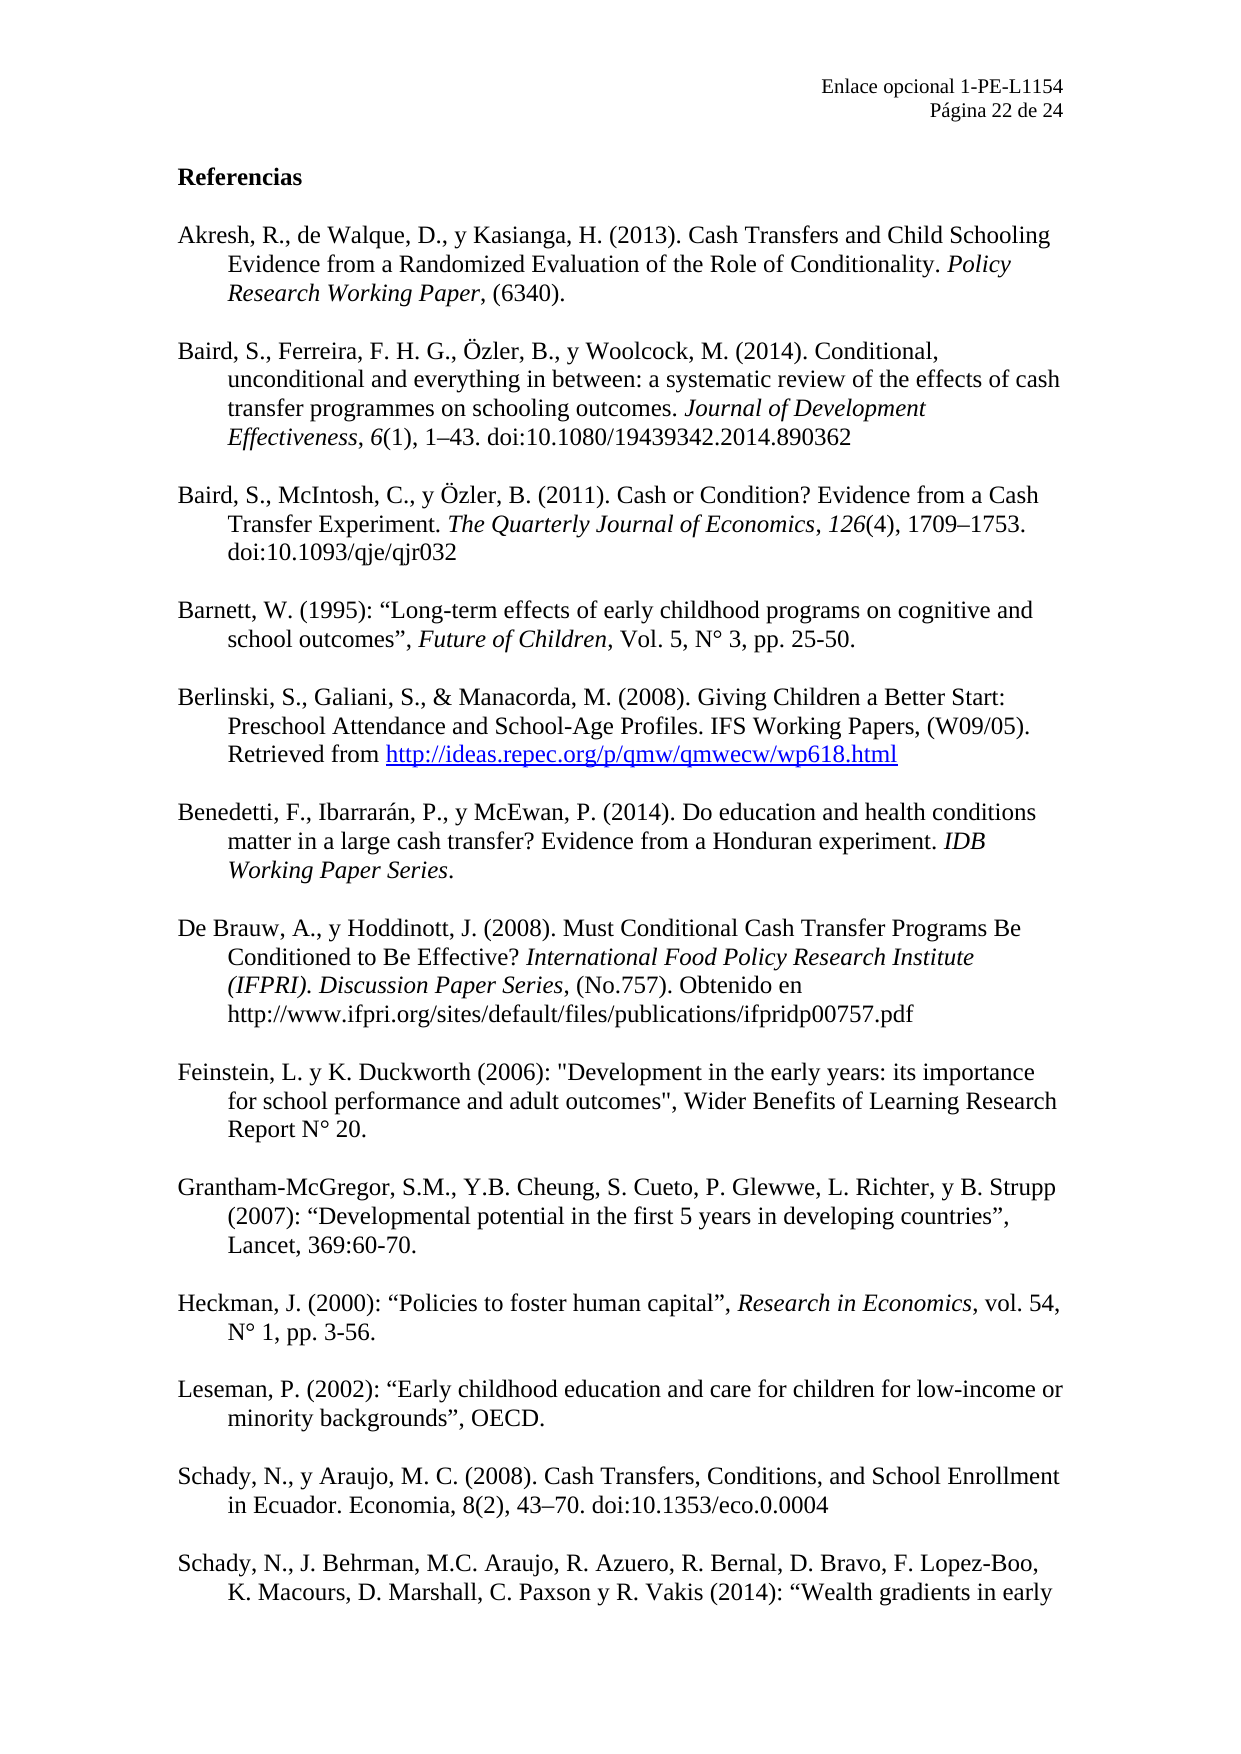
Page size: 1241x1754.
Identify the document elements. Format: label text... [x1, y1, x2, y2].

text Berlinski, S., Galiani, S., & Manacorda, M. (2008). Giving Children a Better Start: Preschool Attendance and School-Age Profiles. IFS Working Papers, (W09/05). Retrieved from http://ideas.repec.org/p/qmw/qmwecw/wp618.html [177, 682, 1063, 768]
text De Brauw, A., y Hoddinott, J. (2008). Must Conditional Cash Transfer Programs Be Conditioned to Be Effective? International Food Policy Research Institute (IFPRI). Discussion Paper Series, (No.757). Obtenido en http://www.ifpri.org/sites/default/files/publications/ifpridp00757.pdf [177, 913, 1063, 1028]
text Baird, S., McIntosh, C., y Özler, B. (2011). Cash or Condition? Evidence from a Cash Transfer Experiment. The Quarterly Journal of Economics, 126(4), 1709–1753. doi:10.1093/qje/qjr032 [177, 480, 1063, 566]
text Heckman, J. (2000): “Policies to foster human capital”, Research in Economics, vol. 54, N° 1, pp. 3-56. [177, 1288, 1063, 1345]
text Benedetti, F., Ibarrarán, P., y McEwan, P. (2014). Do education and health conditions matter in a large cash transfer? Evidence from a Honduran experiment. IDB Working Paper Series. [177, 797, 1063, 884]
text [177, 1548, 1063, 1605]
text Schady, N., y Araujo, M. C. (2008). Cash Transfers, Conditions, and School Enrollment in Ecuador. Economia, 8(2), 43–70. doi:10.1353/eco.0.0004 [177, 1461, 1063, 1519]
text Grantham-McGregor, S.M., Y.B. Cheung, S. Cueto, P. Glewwe, L. Richter, y B. Strupp (2007): “Developmental potential in the first 5 years in developing countries”, Lancet, 369:60-70. [177, 1172, 1063, 1259]
text Feinstein, L. y K. Duckworth (2006): "Development in the early years: its importance for school performance and adult outcomes", Wider Benefits of Learning Research Report N° 20. [177, 1057, 1063, 1143]
text Referencias [177, 162, 1063, 191]
text Leseman, P. (2002): “Early childhood education and care for children for low-income or minority backgrounds”, OECD. [177, 1374, 1063, 1432]
text Akresh, R., de Walque, D., y Kasianga, H. (2013). Cash Transfers and Child Schooling Evidence from a Randomized Evaluation of the Role of Conditionality. Policy Research Working Paper, (6340). [177, 220, 1063, 307]
text Baird, S., Ferreira, F. H. G., Özler, B., y Woolcock, M. (2014). Conditional, unconditional and everything in between: a systematic review of the effects of cash transfer programmes on schooling outcomes. Journal of Development Effectiveness, 6(1), 1–43. doi:10.1080/19439342.2014.890362 [177, 336, 1063, 451]
text Barnett, W. (1995): “Long-term effects of early childhood programs on cognitive and school outcomes”, Future of Children, Vol. 5, N° 3, pp. 25-50. [177, 595, 1063, 653]
